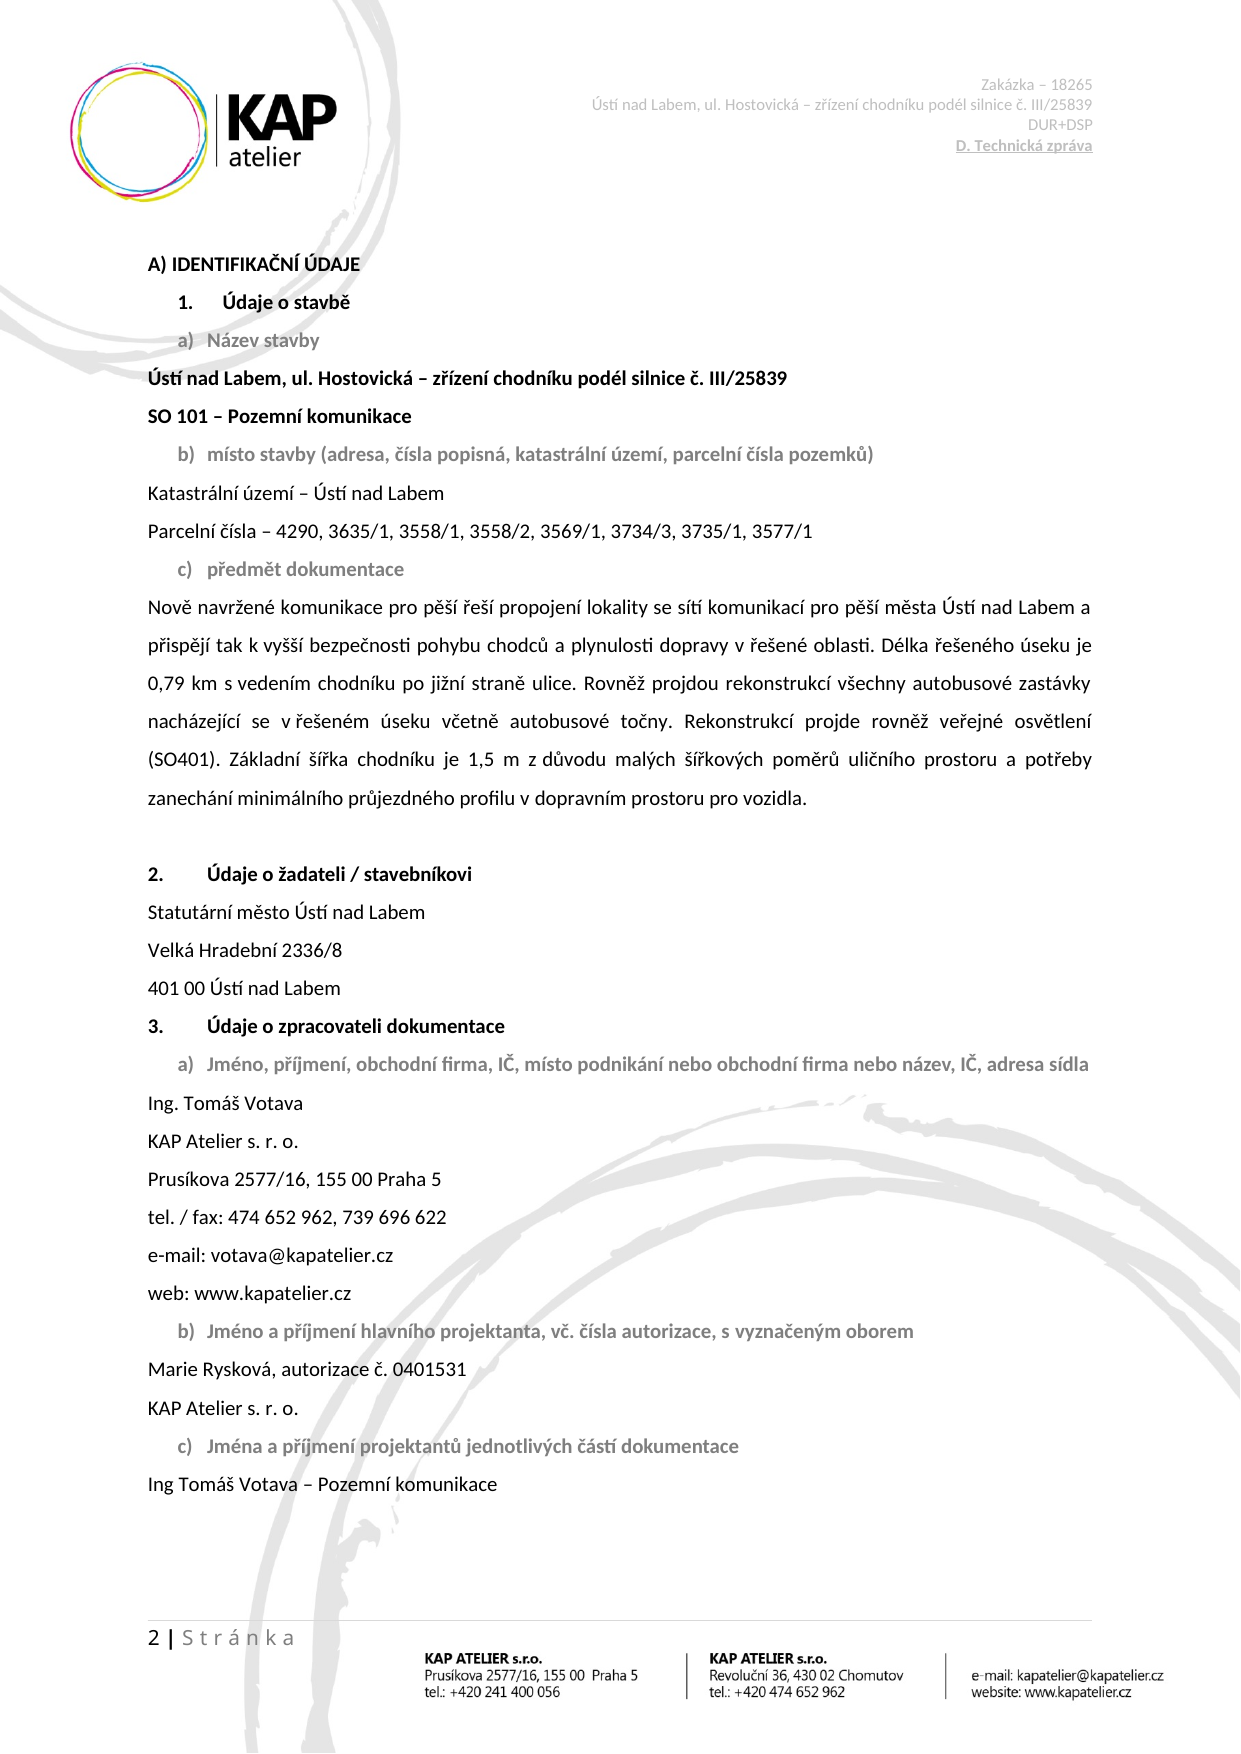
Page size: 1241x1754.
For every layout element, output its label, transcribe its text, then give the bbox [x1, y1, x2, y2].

text KAP Atelier s. r. o. [148, 1395, 1092, 1420]
subtitle A) IDENTIFIKAČNÍ ÚDAJE [148, 251, 1092, 276]
subtitle místo stavby (adresa, čísla popisná, katastrální území, parcelní čísla pozemků) [177, 442, 1092, 467]
text Statutární město Ústí nad Labem [148, 899, 1092, 924]
text , autorizace č. 0401531 [148, 1357, 1092, 1382]
subtitle Jména a příjmení projektantů jednotlivých částí dokumentace [177, 1433, 1092, 1458]
text 401 00 Ústí nad Labem [148, 975, 1092, 1001]
subtitle Údaje o stavbě [177, 289, 1092, 314]
text Ing. Tomáš Votava [148, 1090, 1092, 1115]
text Nově navržené komunikace pro pěší řeší propojení lokality se sítí komunikací pro pěší města Ústí nad Labem a přispějí tak k vyšší bezpečnosti pohybu chodců a plynulosti dopravy v řešené oblasti. Délka řešeného úseku je 0,79 km s vedením chodníku po jižní straně ulice. Rovněž projdou rekonstrukcí všechny autobusové zastávky nacházející se v řešeném úseku včetně autobusové točny. Rekonstrukcí projde rovněž veřejné osvětlení (SO401). Základní šířka chodníku je 1,5 m z důvodu malých šířkových poměrů uličního prostoru a potřeby zanechání minimálního průjezdného profilu v dopravním prostoru pro vozidla. [148, 594, 1092, 810]
text e-mail: votava@kapatelier.cz [148, 1242, 1092, 1268]
subtitle Jméno a příjmení hlavního projektanta, vč. čísla autorizace, s vyznačeným oborem [177, 1318, 1092, 1344]
text Katastrální území – Ústí nad Labem [148, 480, 1092, 505]
text SO 101 – Pozemní komunikace [148, 403, 1092, 429]
subtitle Jméno, příjmení, obchodní firma, IČ, místo podnikání nebo obchodní firma nebo název, IČ, adresa sídla [177, 1052, 1092, 1077]
text tel. / fax: 474 652 962, 739 696 622 [148, 1204, 1092, 1229]
text web: www.kapatelier.cz [148, 1280, 1092, 1306]
text Ústí nad Labem, ul. Hostovická – zřízení chodníku podél silnice č. III/25839 [148, 365, 1092, 391]
text Prusíkova 2577/16, 155 00 Praha 5 [148, 1166, 1092, 1191]
text Ing Tomáš Votava – Pozemní komunikace [148, 1471, 1092, 1496]
text Parcelní čísla – 4290, 3635/1, 3558/1, 3558/2, 3569/1, 3734/3, 3735/1, 3577/1 [148, 518, 1092, 543]
subtitle Název stavby [177, 327, 1092, 353]
picture [0, 0, 1241, 1753]
text Velká Hradební 2336/8 [148, 937, 1092, 963]
subtitle Údaje o žadateli / stavebníkovi [148, 861, 1092, 886]
subtitle předmět dokumentace [177, 556, 1092, 581]
subtitle Údaje o zpracovateli dokumentace [148, 1013, 1092, 1039]
text KAP Atelier s. r. o. [148, 1128, 1092, 1153]
